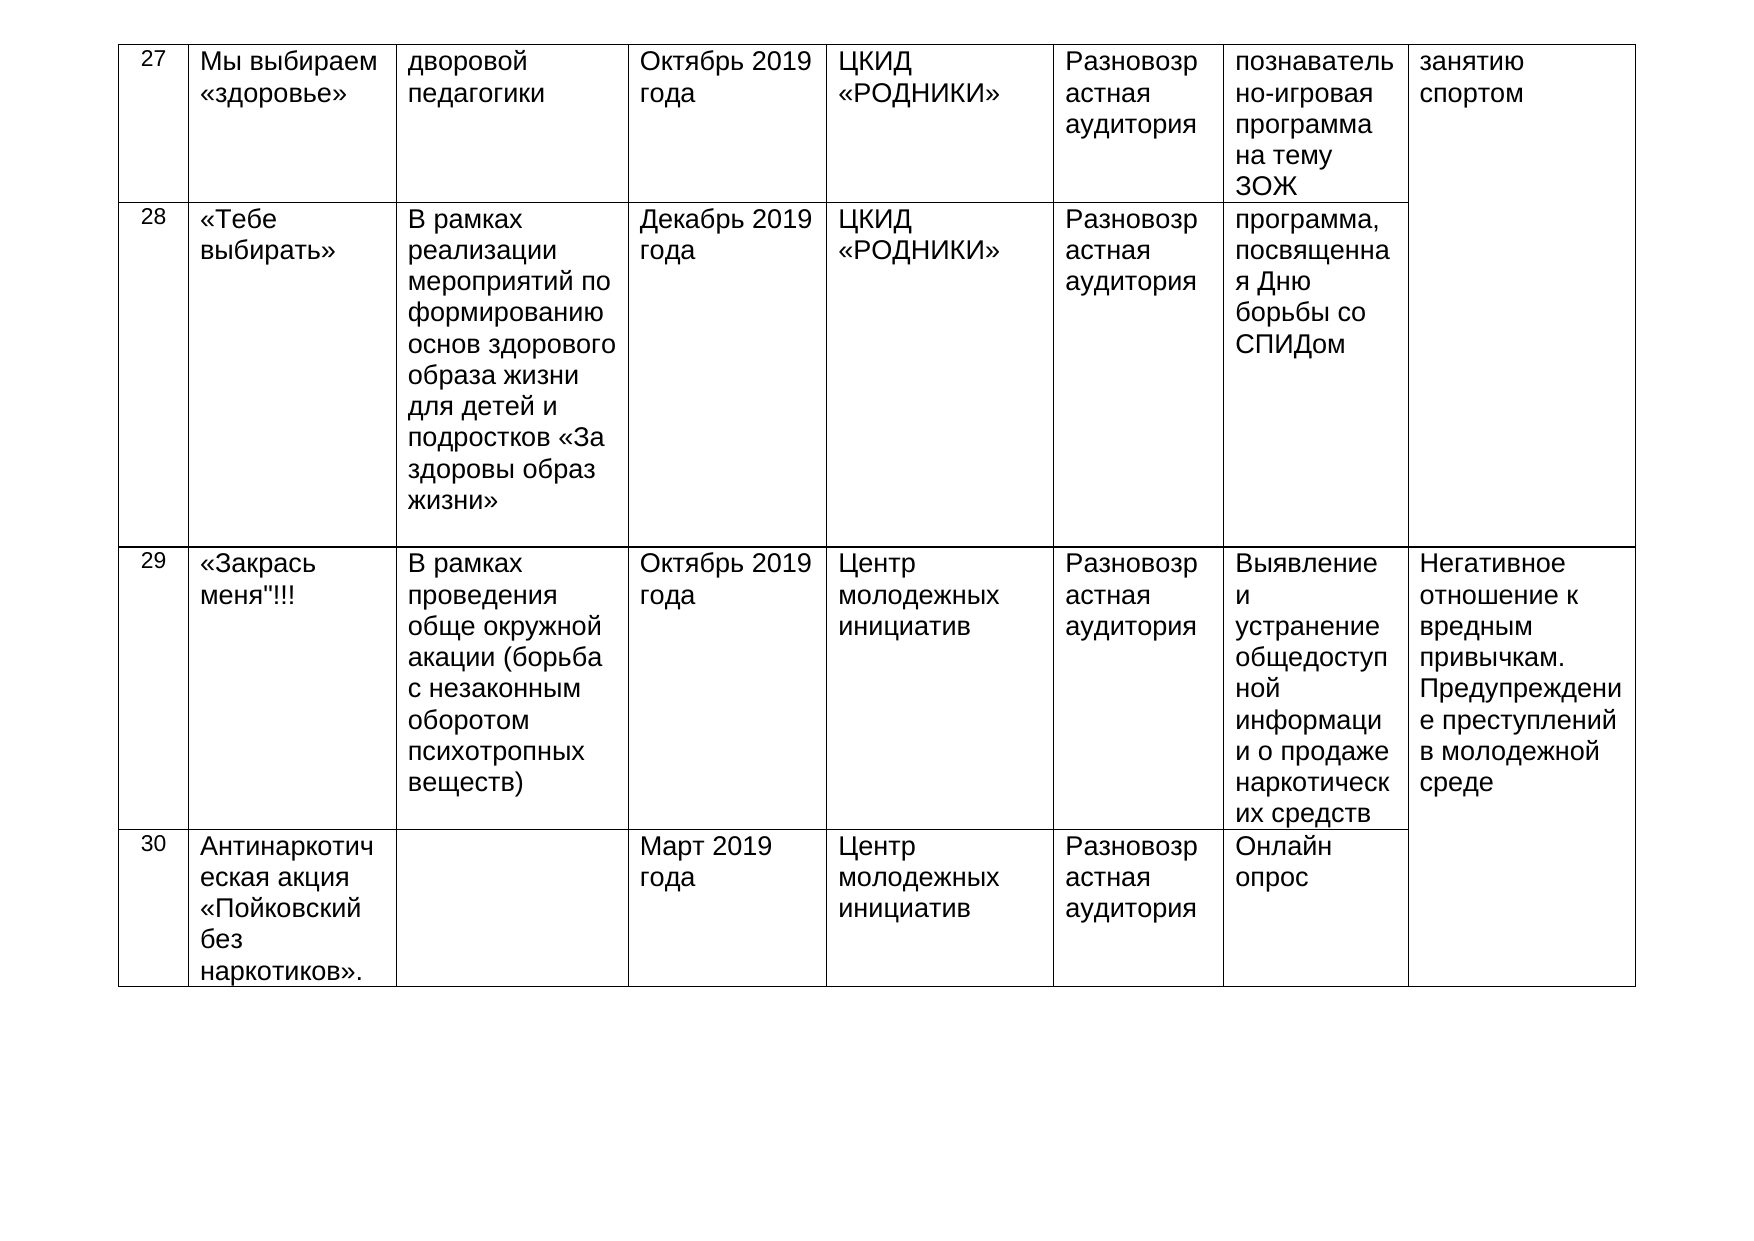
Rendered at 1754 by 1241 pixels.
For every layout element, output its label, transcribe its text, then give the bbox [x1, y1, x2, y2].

table_cell 27 [119, 45, 188, 202]
table_cell 29 [119, 548, 188, 829]
table_cell Октябрь 2019 года [629, 548, 826, 829]
table_cell В рамках реализации мероприятий по формированию основ здорового образа жизни для детей и подростков «За здоровы образ жизни» [397, 203, 628, 546]
table_cell Мы выбираем «здоровье» [189, 45, 396, 202]
table_cell В рамках проведения обще окружной акации (борьба с незаконным оборотом психотропных веществ) [397, 548, 628, 829]
table_cell Март 2019 года [629, 830, 826, 986]
table_cell 30 [119, 830, 188, 986]
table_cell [1054, 45, 1223, 202]
table_cell Негативное отношение к вредным привычкам. Предупреждение преступлений в молодежной среде [1409, 548, 1635, 986]
table_cell Центр молодежных инициатив [827, 830, 1053, 986]
table_cell Антинаркотическая акция «Пойковский без наркотиков». [189, 830, 396, 986]
table_cell ЦКИД «РОДНИКИ» [827, 203, 1053, 546]
table_cell Декабрь 2019 года [629, 203, 826, 546]
table_cell «Тебе выбирать» [189, 203, 396, 546]
table_cell Онлайн опрос [1224, 830, 1408, 986]
table_cell ЦКИД «РОДНИКИ» [827, 45, 1053, 202]
table_cell Октябрь 2019 года [629, 45, 826, 202]
table_cell Разновозрастная аудитория [1054, 203, 1223, 546]
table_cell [397, 45, 628, 202]
table_cell Разновозрастная аудитория [1054, 548, 1223, 829]
table_cell Выявление и устранение общедоступной информации о продаже наркотических средств [1224, 548, 1408, 829]
table_cell [397, 830, 628, 986]
table_cell 28 [119, 203, 188, 546]
table_cell «Закрась меня"!!! [189, 548, 396, 829]
table_cell Центр молодежных инициатив [827, 548, 1053, 829]
table_cell Разновозрастная аудитория [1054, 830, 1223, 986]
table_cell познавательно-игровая программа на тему ЗОЖ [1224, 45, 1408, 202]
table_cell программа, посвященная Дню борьбы со СПИДом [1224, 203, 1408, 546]
